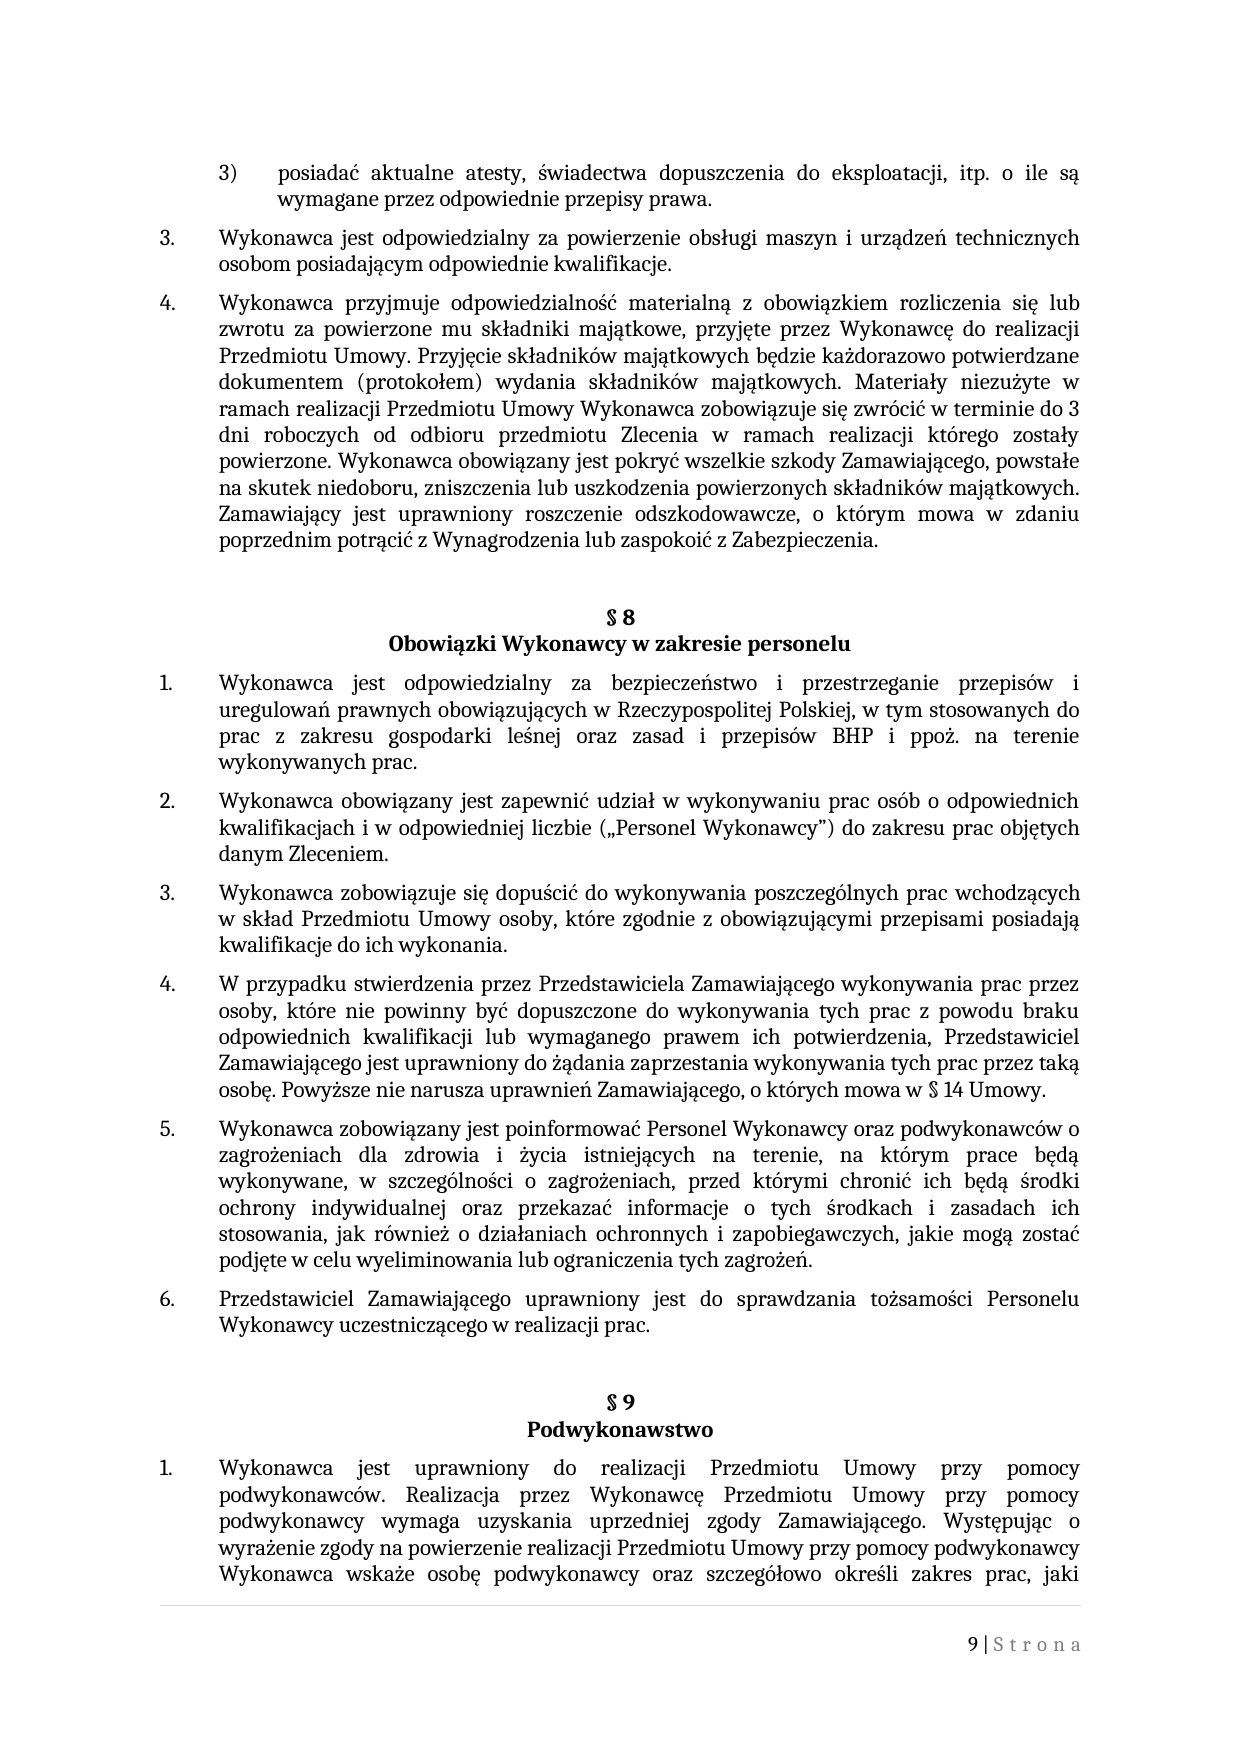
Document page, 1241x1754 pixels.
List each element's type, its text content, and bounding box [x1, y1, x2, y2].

text 3. Wykonawca zobowiązuje się dopuścić do wykonywania poszczególnych prac wchodzących w skład Przedmiotu Umowy osoby, które zgodnie z obowiązującymi przepisami posiadają kwalifikacje do ich wykonania. [159, 879, 1081, 958]
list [159, 1455, 1081, 1587]
text 6. Przedstawiciel Zamawiającego uprawniony jest do sprawdzania tożsamości Personelu Wykonawcy uczestniczącego w realizacji prac. [159, 1286, 1081, 1339]
text § 8 Obowiązki Wykonawcy w zakresie personelu [159, 605, 1081, 657]
list Wykonawca obowiązany jest zapewnić udział w wykonywaniu prac osób o odpowiednich kwalifikacjach i w odpowiedniej liczbie („Personel Wykonawcy”) do zakresu prac objętych danym Zleceniem. [159, 788, 1081, 867]
text 5. Wykonawca zobowiązany jest poinformować Personel Wykonawcy oraz podwykonawców o zagrożeniach dla zdrowia i życia istniejących na terenie, na którym prace będą wykonywane, w szczególności o zagrożeniach, przed którymi chronić ich będą środki ochrony indywidualnej oraz przekazać informacje o tych środkach i zasadach ich stosowania, jak również o działaniach ochronnych i zapobiegawczych, jakie mogą zostać podjęte w celu wyeliminowania lub ograniczenia tych zagrożeń. [159, 1115, 1081, 1273]
text 4. W przypadku stwierdzenia przez Przedstawiciela Zamawiającego wykonywania prac przez osoby, które nie powinny być dopuszczone do wykonywania tych prac z powodu braku odpowiednich kwalifikacji lub wymaganego prawem ich potwierdzenia, Przedstawiciel Zamawiającego jest uprawniony do żądania zaprzestania wykonywania tych prac przez taką osobę. Powyższe nie narusza uprawnień Zamawiającego, o których mowa w § 14 Umowy. [159, 971, 1081, 1103]
text § 9 Podwykonawstwo [159, 1390, 1081, 1443]
list Wykonawca przyjmuje odpowiedzialność materialną z obowiązkiem rozliczenia się lub zwrotu za powierzone mu składniki majątkowe, przyjęte przez Wykonawcę do realizacji Przedmiotu Umowy. Przyjęcie składników majątkowych będzie każdorazowo potwierdzane dokumentem (protokołem) wydania składników majątkowych. Materiały niezużyte w ramach realizacji Przedmiotu Umowy Wykonawca zobowiązuje się zwrócić w terminie do 3 dni roboczych od odbioru przedmiotu Zlecenia w ramach realizacji którego zostały powierzone. Wykonawca obowiązany jest pokryć wszelkie szkody Zamawiającego, powstałe na skutek niedoboru, zniszczenia lub uszkodzenia powierzonych składników majątkowych. Zamawiający jest uprawniony roszczenie odszkodowawcze, o którym mowa w zdaniu poprzednim potrącić z Wynagrodzenia lub zaspokoić z Zabezpieczenia. [159, 290, 1081, 553]
list Wykonawca jest odpowiedzialny za bezpieczeństwo i przestrzeganie przepisów i uregulowań prawnych obowiązujących w Rzeczypospolitej Polskiej, w tym stosowanych do prac z zakresu gospodarki leśnej oraz zasad i przepisów BHP i ppoż. na terenie wykonywanych prac. [159, 670, 1081, 775]
list posiadać aktualne atesty, świadectwa dopuszczenia do eksploatacji, itp. o ile są wymagane przez odpowiednie przepisy prawa. [218, 159, 1081, 212]
list Wykonawca jest odpowiedzialny za powierzenie obsługi maszyn i urządzeń technicznych osobom posiadającym odpowiednie kwalifikacje. [159, 225, 1081, 277]
